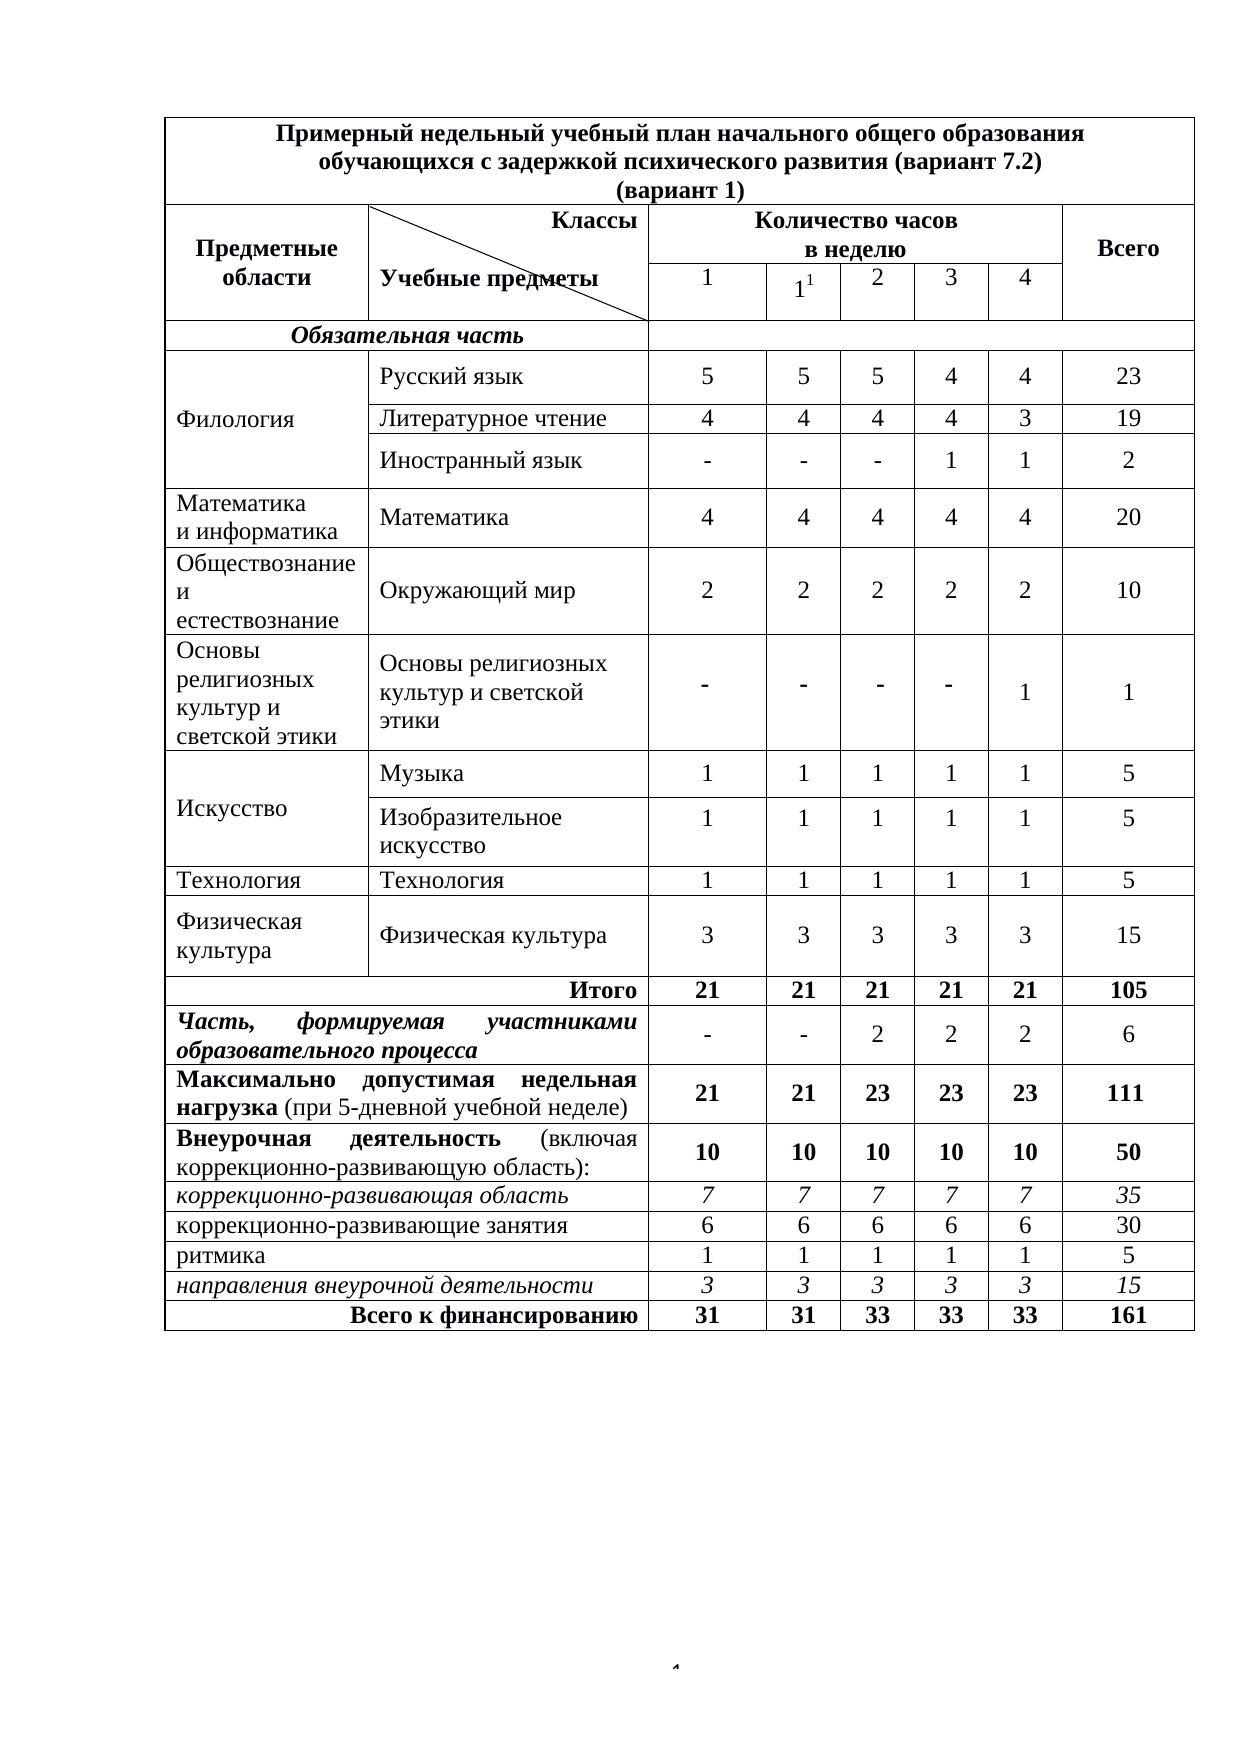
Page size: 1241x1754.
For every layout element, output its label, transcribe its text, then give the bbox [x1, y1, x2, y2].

table_cell 33 [841, 1301, 914, 1330]
table_cell 3 [649, 896, 766, 976]
table_cell 1 [649, 867, 766, 895]
table_cell 4 [915, 405, 988, 433]
table_cell 3 [989, 405, 1062, 433]
table_cell 3 [989, 1272, 1062, 1300]
table_cell [649, 321, 1194, 350]
table_cell 6 [989, 1212, 1062, 1241]
table_cell - [649, 1006, 766, 1064]
table_cell 4 [767, 405, 840, 433]
table_cell 6 [649, 1212, 766, 1241]
table_cell 33 [989, 1301, 1062, 1330]
table_cell Математика и информатика [166, 489, 368, 547]
table_cell Классы Учебные предметы [369, 205, 648, 320]
table_cell 1 [989, 635, 1062, 750]
table_cell Количество часов в неделю [649, 205, 1062, 263]
table_cell 5 [1063, 751, 1194, 797]
table_cell - [649, 434, 766, 488]
table_cell 2 [767, 548, 840, 634]
table_cell коррекционно-развивающая область [166, 1182, 648, 1211]
table_cell Всего к финансированию [166, 1301, 648, 1330]
table_cell 3 [767, 1272, 840, 1300]
table_cell 4 [989, 264, 1062, 320]
table_cell 5 [1063, 1242, 1194, 1271]
table_cell  [841, 635, 914, 750]
table_cell - [841, 434, 914, 488]
table_cell 19 [1063, 405, 1194, 433]
table_cell 21 [767, 1065, 840, 1122]
table_cell 3 [989, 896, 1062, 976]
table_cell 1 [767, 867, 840, 895]
table_cell 1 [1063, 635, 1194, 750]
table_cell 2 [841, 548, 914, 634]
table_cell  [649, 635, 766, 750]
table_cell 1 [915, 751, 988, 797]
table_cell 20 [1063, 489, 1194, 547]
table_cell 1 [841, 867, 914, 895]
table_cell ритмика [166, 1242, 648, 1271]
table_cell 3 [915, 264, 988, 320]
table_cell 1 [989, 751, 1062, 797]
table_cell 1 [841, 1242, 914, 1271]
table_cell 1 [767, 1242, 840, 1271]
table_cell 3 [649, 1272, 766, 1300]
table_cell 4 [767, 489, 840, 547]
table_header Примерный недельный учебный план начального общего образования обучающихся с задержкой психического развития (вариант 7.2) (вариант 1) [166, 118, 1194, 204]
table_cell Музыка [369, 751, 648, 797]
table_cell 2 [915, 1006, 988, 1064]
table_cell 6 [841, 1212, 914, 1241]
table_cell Внеурочная деятельность (включая коррекционно-развивающую область): [166, 1124, 648, 1181]
table_cell Русский язык [369, 351, 648, 403]
table_cell 10 [841, 1124, 914, 1181]
table_cell 5 [1063, 867, 1194, 895]
table_cell направления внеурочной деятельности [166, 1272, 648, 1300]
table_cell 1 [915, 798, 988, 866]
table_cell 1 [989, 1242, 1062, 1271]
table_cell 5 [649, 351, 766, 403]
table_cell 21 [915, 977, 988, 1005]
table_cell 21 [649, 977, 766, 1005]
table_cell 30 [1063, 1212, 1194, 1241]
table_cell 5 [841, 351, 914, 403]
table_cell 111 [1063, 1065, 1194, 1122]
table_cell 3 [915, 896, 988, 976]
table_cell Итого [166, 977, 648, 1005]
table_cell 31 [649, 1301, 766, 1330]
table_cell 7 [767, 1182, 840, 1211]
table_cell 2 [649, 548, 766, 634]
table_cell 15 [1063, 896, 1194, 976]
table_cell 7 [989, 1182, 1062, 1211]
table_cell 161 [1063, 1301, 1194, 1330]
table_cell 1 [989, 798, 1062, 866]
table_cell 23 [1063, 351, 1194, 403]
table_cell 21 [767, 977, 840, 1005]
table_cell 7 [649, 1182, 766, 1211]
table_cell 3 [915, 1272, 988, 1300]
table_cell 2 [989, 548, 1062, 634]
table_cell Физическая культура [369, 896, 648, 976]
table_cell 3 [841, 896, 914, 976]
table_cell 1 [649, 751, 766, 797]
table_cell 4 [989, 351, 1062, 403]
table_cell 6 [1063, 1006, 1194, 1064]
table_cell 2 [915, 548, 988, 634]
table_cell Основы религиозных культур и светской этики [166, 635, 368, 750]
table_cell коррекционно-развивающие занятия [166, 1212, 648, 1241]
table_cell 1 [915, 867, 988, 895]
table_cell 7 [841, 1182, 914, 1211]
table_cell 5 [767, 351, 840, 403]
table_cell 4 [649, 405, 766, 433]
table_cell 35 [1063, 1182, 1194, 1211]
table_cell 50 [1063, 1124, 1194, 1181]
table_cell - [767, 1006, 840, 1064]
table_cell 1 [649, 264, 766, 320]
table_cell 1 [649, 798, 766, 866]
table_cell 1 [989, 867, 1062, 895]
table_cell Иностранный язык [369, 434, 648, 488]
table_cell 4 [841, 405, 914, 433]
table_cell Технология [369, 867, 648, 895]
table_cell Обществознание и естествознание [166, 548, 368, 634]
table_cell  [915, 635, 988, 750]
table_cell 10 [649, 1124, 766, 1181]
table_cell Обязательная часть [166, 321, 648, 350]
table_cell Окружающий мир [369, 548, 648, 634]
table_cell 1 [915, 434, 988, 488]
table_cell 2 [1063, 434, 1194, 488]
table_cell 1 [915, 1242, 988, 1271]
table_cell 23 [989, 1065, 1062, 1122]
table_cell Часть, формируемая участниками образовательного процесса [166, 1006, 648, 1064]
table_cell Предметные области [166, 205, 368, 320]
table_cell 21 [989, 977, 1062, 1005]
table_cell  [767, 635, 840, 750]
table_cell Максимально допустимая недельная нагрузка (при 5-дневной учебной неделе) [166, 1065, 648, 1122]
table_cell 105 [1063, 977, 1194, 1005]
table_cell 2 [841, 264, 914, 320]
table_cell 2 [841, 1006, 914, 1064]
table_cell - [767, 434, 840, 488]
table_cell Искусство [166, 751, 368, 866]
table_cell 10 [989, 1124, 1062, 1181]
table_cell Литературное чтение [369, 405, 648, 433]
table_cell 1 [841, 798, 914, 866]
table_cell 4 [989, 489, 1062, 547]
table_cell 2 [989, 1006, 1062, 1064]
table_cell 21 [841, 977, 914, 1005]
table_cell 3 [841, 1272, 914, 1300]
table_cell Изобразительное искусство [369, 798, 648, 866]
table_cell 15 [1063, 1272, 1194, 1300]
table_cell Основы религиозных культур и светской этики [369, 635, 648, 750]
table_cell 23 [915, 1065, 988, 1122]
table_cell Физическая культура [166, 896, 368, 976]
table_cell 1 [989, 434, 1062, 488]
table_cell Всего [1063, 205, 1194, 320]
table_cell 1 [767, 798, 840, 866]
table_cell 10 [1063, 548, 1194, 634]
table_cell 4 [915, 489, 988, 547]
table_cell 1 [767, 751, 840, 797]
table_cell 23 [841, 1065, 914, 1122]
table_cell 33 [915, 1301, 988, 1330]
table_cell 11 [767, 264, 840, 320]
table_cell 31 [767, 1301, 840, 1330]
table_cell 4 [649, 489, 766, 547]
table_cell 4 [841, 489, 914, 547]
table_cell 10 [767, 1124, 840, 1181]
table_cell 1 [649, 1242, 766, 1271]
table_cell 21 [649, 1065, 766, 1122]
table_cell 3 [767, 896, 840, 976]
table_cell 6 [767, 1212, 840, 1241]
table_cell 7 [915, 1182, 988, 1211]
table_cell 6 [915, 1212, 988, 1241]
table_cell Технология [166, 867, 368, 895]
table_cell 1 [841, 751, 914, 797]
table_cell Математика [369, 489, 648, 547]
table_cell 5 [1063, 798, 1194, 866]
table_cell Филология [166, 351, 368, 488]
table_cell 10 [915, 1124, 988, 1181]
table_cell 4 [915, 351, 988, 403]
